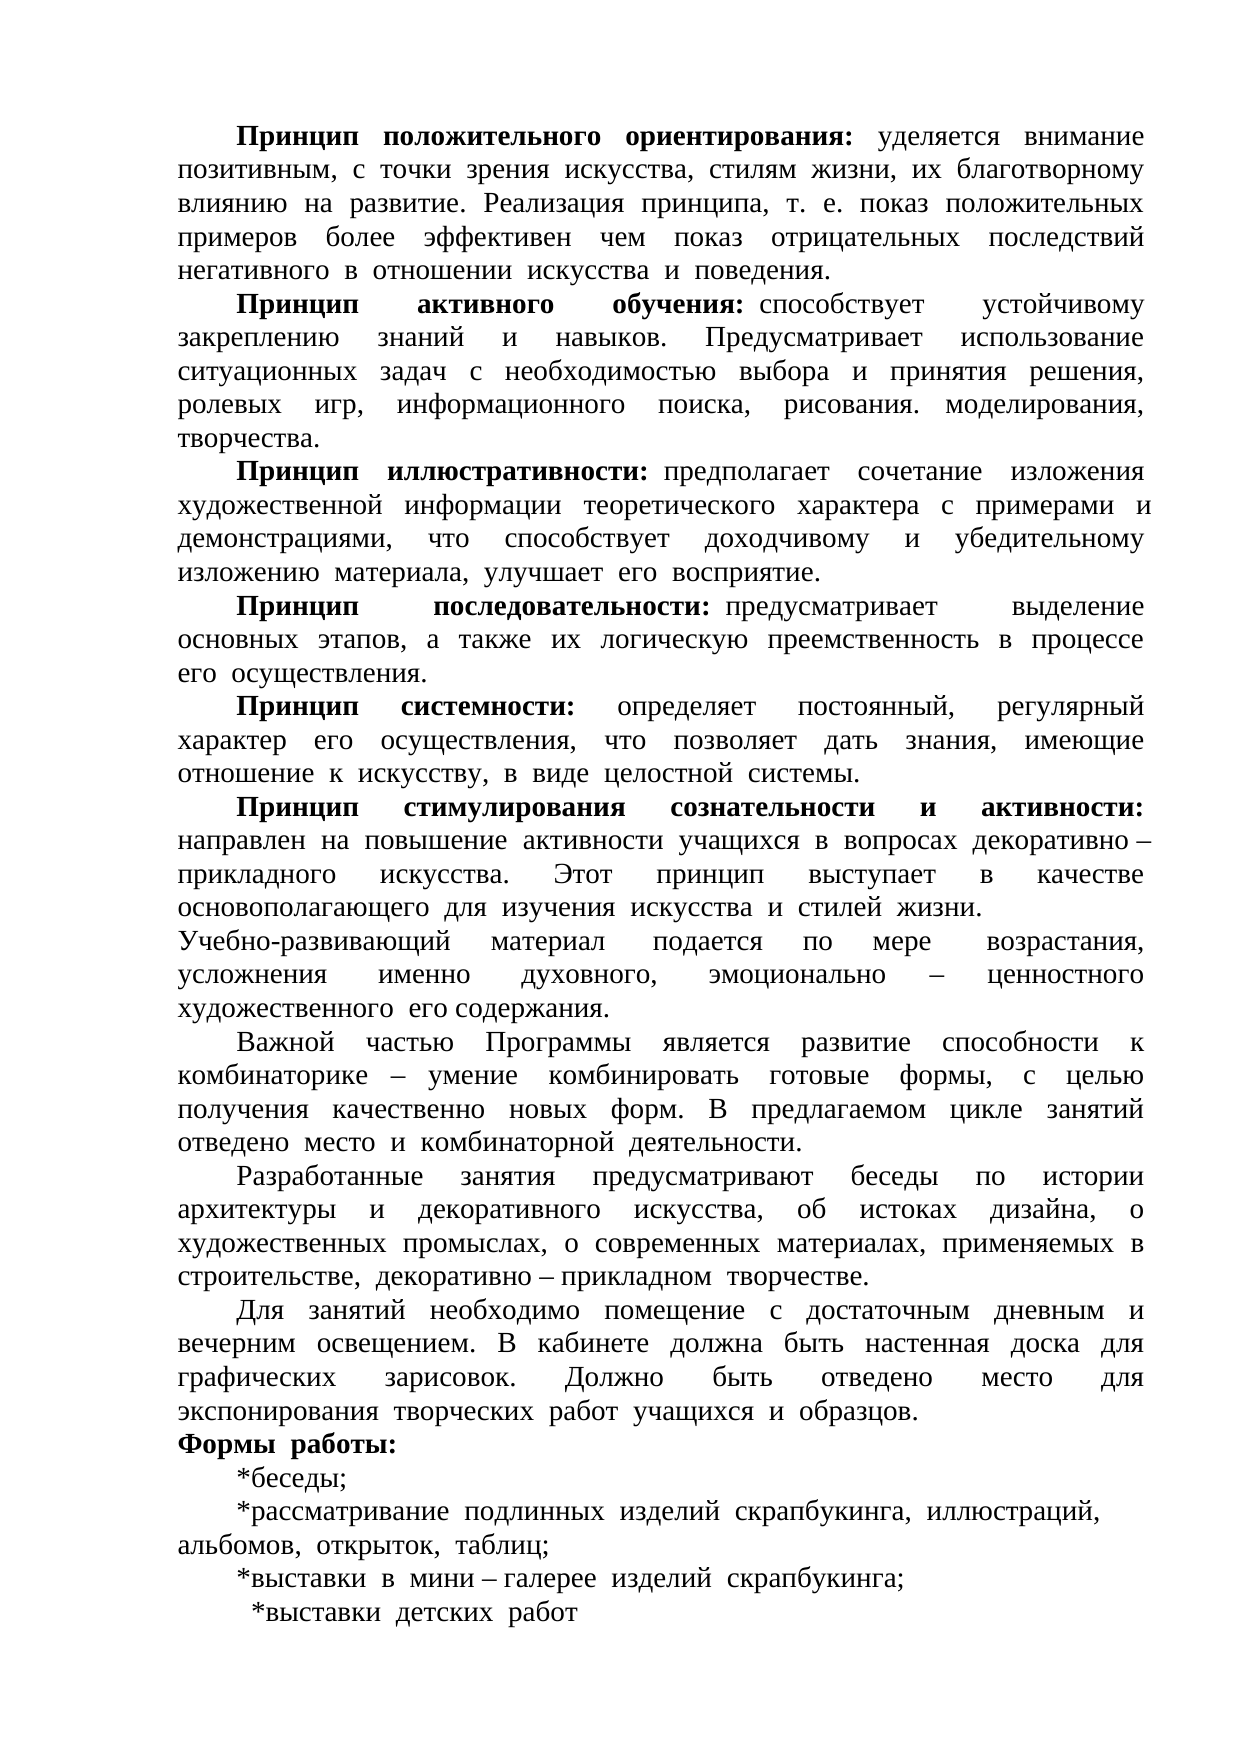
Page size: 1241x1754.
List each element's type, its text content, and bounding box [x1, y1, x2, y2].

text Формы работы: [177, 1426, 1152, 1460]
text Принцип стимулирования сознательности и активности: направлен на повышение активности учащихся в вопросах декоративно – прикладного искусства. Этот принцип выступает в качестве основополагающего для изучения искусства и стилей жизни. [177, 789, 1152, 923]
text Принцип активного обучения: способствует устойчивому закреплению знаний и навыков. Предусматривает использование ситуационных задач с необходимостью выбора и принятия решения, ролевых игр, информационного поиска, рисования. моделирования, творчества. [177, 286, 1152, 453]
text *рассматривание подлинных изделий скрапбукинга, иллюстраций, альбомов, открыток, таблиц; [177, 1493, 1152, 1560]
text Разработанные занятия предусматривают беседы по истории архитектуры и декоративного искусства, об истоках дизайна, о художественных промыслах, о современных материалах, применяемых в строительстве, декоративно – прикладном творчестве. [177, 1158, 1152, 1292]
text *выставки в мини – галерее изделий скрапбукинга; [177, 1560, 1152, 1594]
text Принцип иллюстративности: предполагает сочетание изложения художественной информации теоретического характера с примерами и демонстрациями, что способствует доходчивому и убедительному изложению материала, улучшает его восприятие. [177, 453, 1152, 588]
text *выставки детских работ [177, 1594, 1152, 1627]
text Принцип системности: определяет постоянный, регулярный характер его осуществления, что позволяет дать знания, имеющие отношение к искусству, в виде целостной системы. [177, 688, 1152, 789]
text *беседы; [177, 1460, 1152, 1493]
text Принцип положительного ориентирования: уделяется внимание позитивным, с точки зрения искусства, стилям жизни, их благотворному влиянию на развитие. Реализация принципа, т. е. показ положительных примеров более эффективен чем показ отрицательных последствий негативного в отношении искусства и поведения. [177, 118, 1152, 286]
text Для занятий необходимо помещение с достаточным дневным и вечерним освещением. В кабинете должна быть настенная доска для графических зарисовок. Должно быть отведено место для экспонирования творческих работ учащихся и образцов. [177, 1292, 1152, 1426]
text Принцип последовательности: предусматривает выделение основных этапов, а также их логическую преемственность в процессе его осуществления. [177, 588, 1152, 688]
text Важной частью Программы является развитие способности к комбинаторике – умение комбинировать готовые формы, с целью получения качественно новых форм. В предлагаемом цикле занятий отведено место и комбинаторной деятельности. [177, 1024, 1152, 1158]
text Учебно-развивающий материал подается по мере возрастания, усложнения именно духовного, эмоционально – ценностного художественного его содержания. [177, 923, 1152, 1024]
